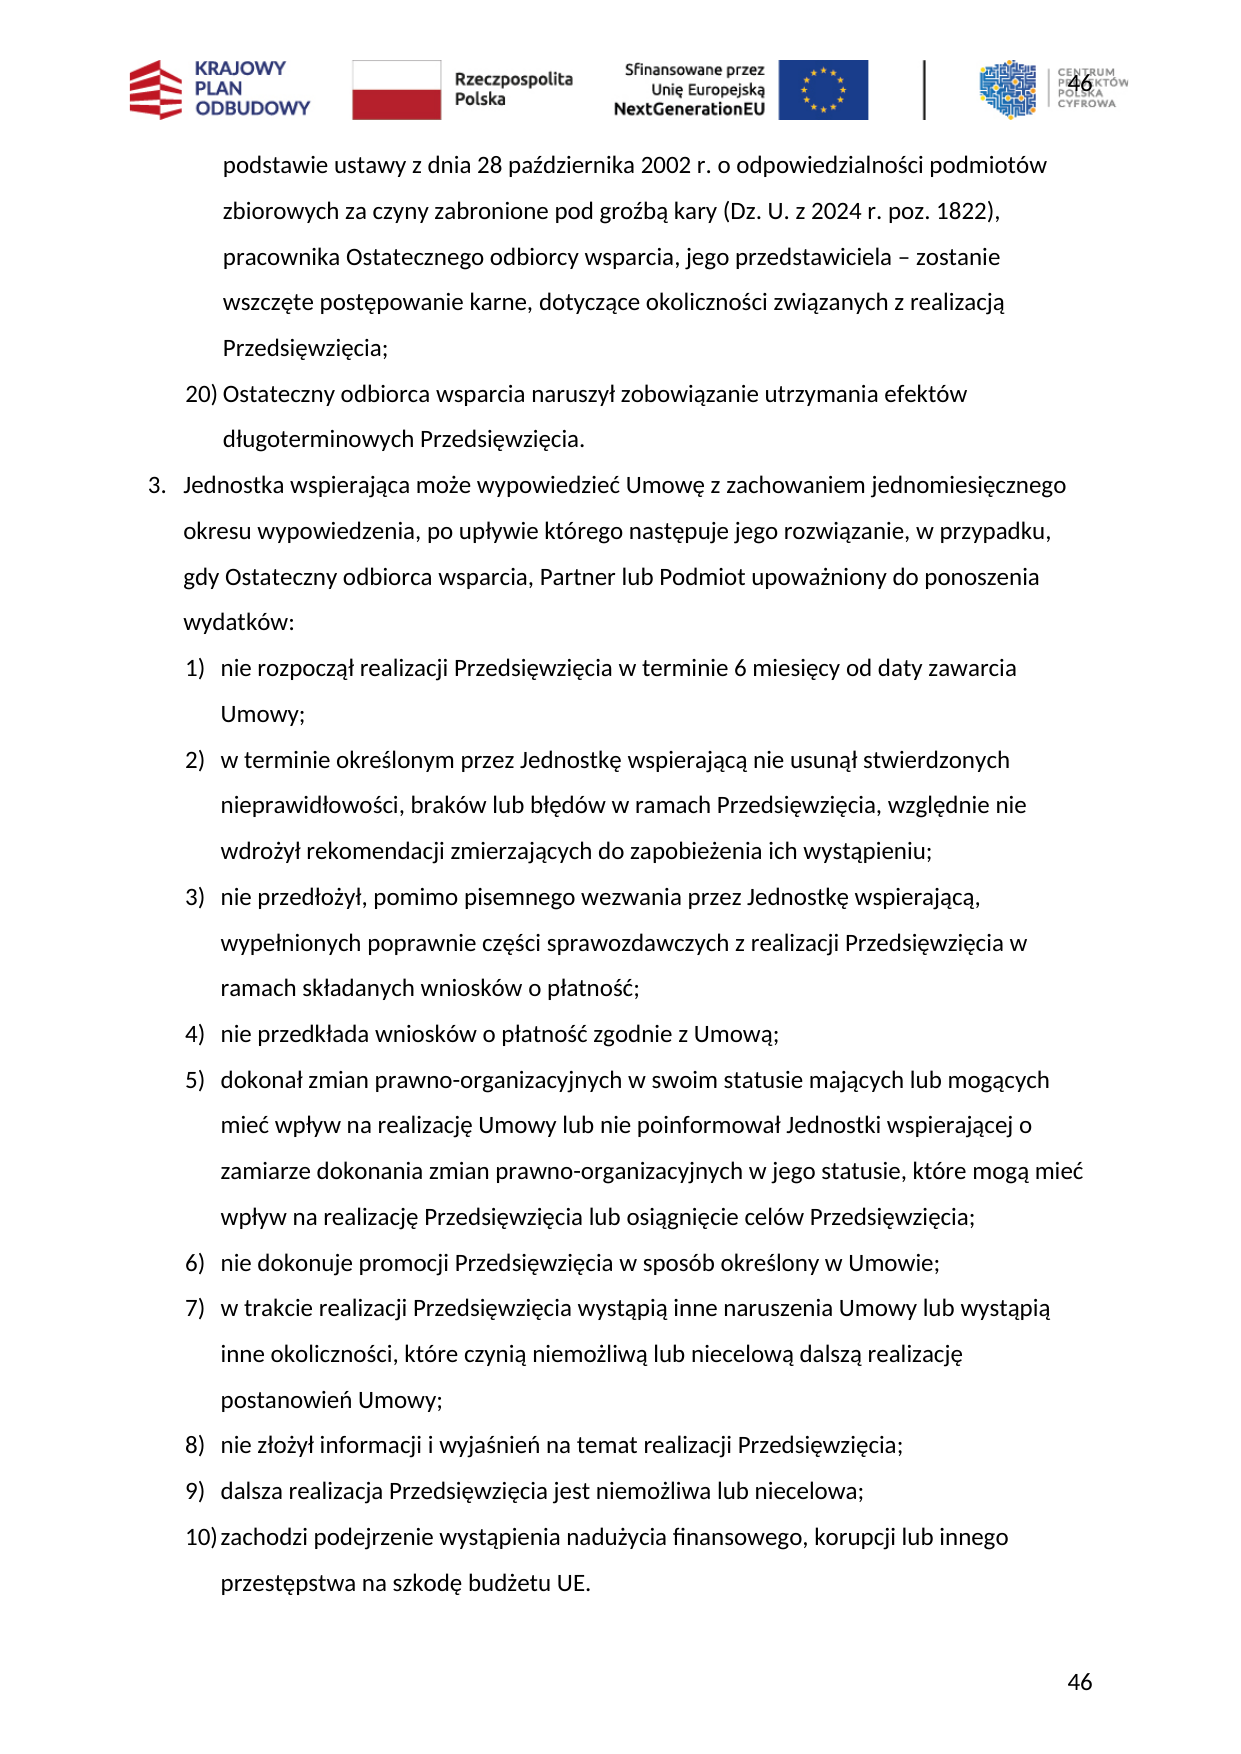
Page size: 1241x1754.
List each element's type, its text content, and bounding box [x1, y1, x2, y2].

text 6) nie dokonuje promocji Przedsięwzięcia w sposób określony w Umowie; [185, 1247, 1092, 1277]
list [185, 149, 1092, 363]
picture [129, 60, 1129, 120]
text 9) dalsza realizacja Przedsięwzięcia jest niemożliwa lub niecelowa; [185, 1475, 1092, 1506]
text 8) nie złożył informacji i wyjaśnień na temat realizacji Przedsięwzięcia; [185, 1430, 1092, 1460]
text 4) nie przedkłada wniosków o płatność zgodnie z Umową; [185, 1018, 1092, 1049]
text 7) w trakcie realizacji Przedsięwzięcia wystąpią inne naruszenia Umowy lub wystąpią inne okoliczności, które czynią niemożliwą lub niecelową dalszą realizację postanowień Umowy; [185, 1292, 1092, 1414]
text 3) nie przedłożył, pomimo pisemnego wezwania przez Jednostkę wspierającą, wypełnionych poprawnie części sprawozdawczych z realizacji Przedsięwzięcia w ramach składanych wniosków o płatność; [185, 881, 1092, 1003]
text 3. Jednostka wspierająca może wypowiedzieć Umowę z zachowaniem jednomiesięcznego okresu wypowiedzenia, po upływie którego następuje jego rozwiązanie, w przypadku, gdy Ostateczny odbiorca wsparcia, Partner lub Podmiot upoważniony do ponoszenia wydatków: [148, 469, 1092, 637]
text 2) w terminie określonym przez Jednostkę wspierającą nie usunął stwierdzonych nieprawidłowości, braków lub błędów w ramach Przedsięwzięcia, względnie nie wdrożył rekomendacji zmierzających do zapobieżenia ich wystąpieniu; [185, 744, 1092, 866]
text 10) zachodzi podejrzenie wystąpienia nadużycia finansowego, korupcji lub innego przestępstwa na szkodę budżetu UE. [185, 1521, 1092, 1597]
list Ostateczny odbiorca wsparcia naruszył zobowiązanie utrzymania efektów długoterminowych Przedsięwzięcia. [185, 378, 1092, 454]
text 1) nie rozpoczął realizacji Przedsięwzięcia w terminie 6 miesięcy od daty zawarcia Umowy; [185, 652, 1092, 728]
text 5) dokonał zmian prawno-organizacyjnych w swoim statusie mających lub mogących mieć wpływ na realizację Umowy lub nie poinformował Jednostki wspierającej o zamiarze dokonania zmian prawno-organizacyjnych w jego statusie, które mogą mieć wpływ na realizację Przedsięwzięcia lub osiągnięcie celów Przedsięwzięcia; [185, 1064, 1092, 1232]
